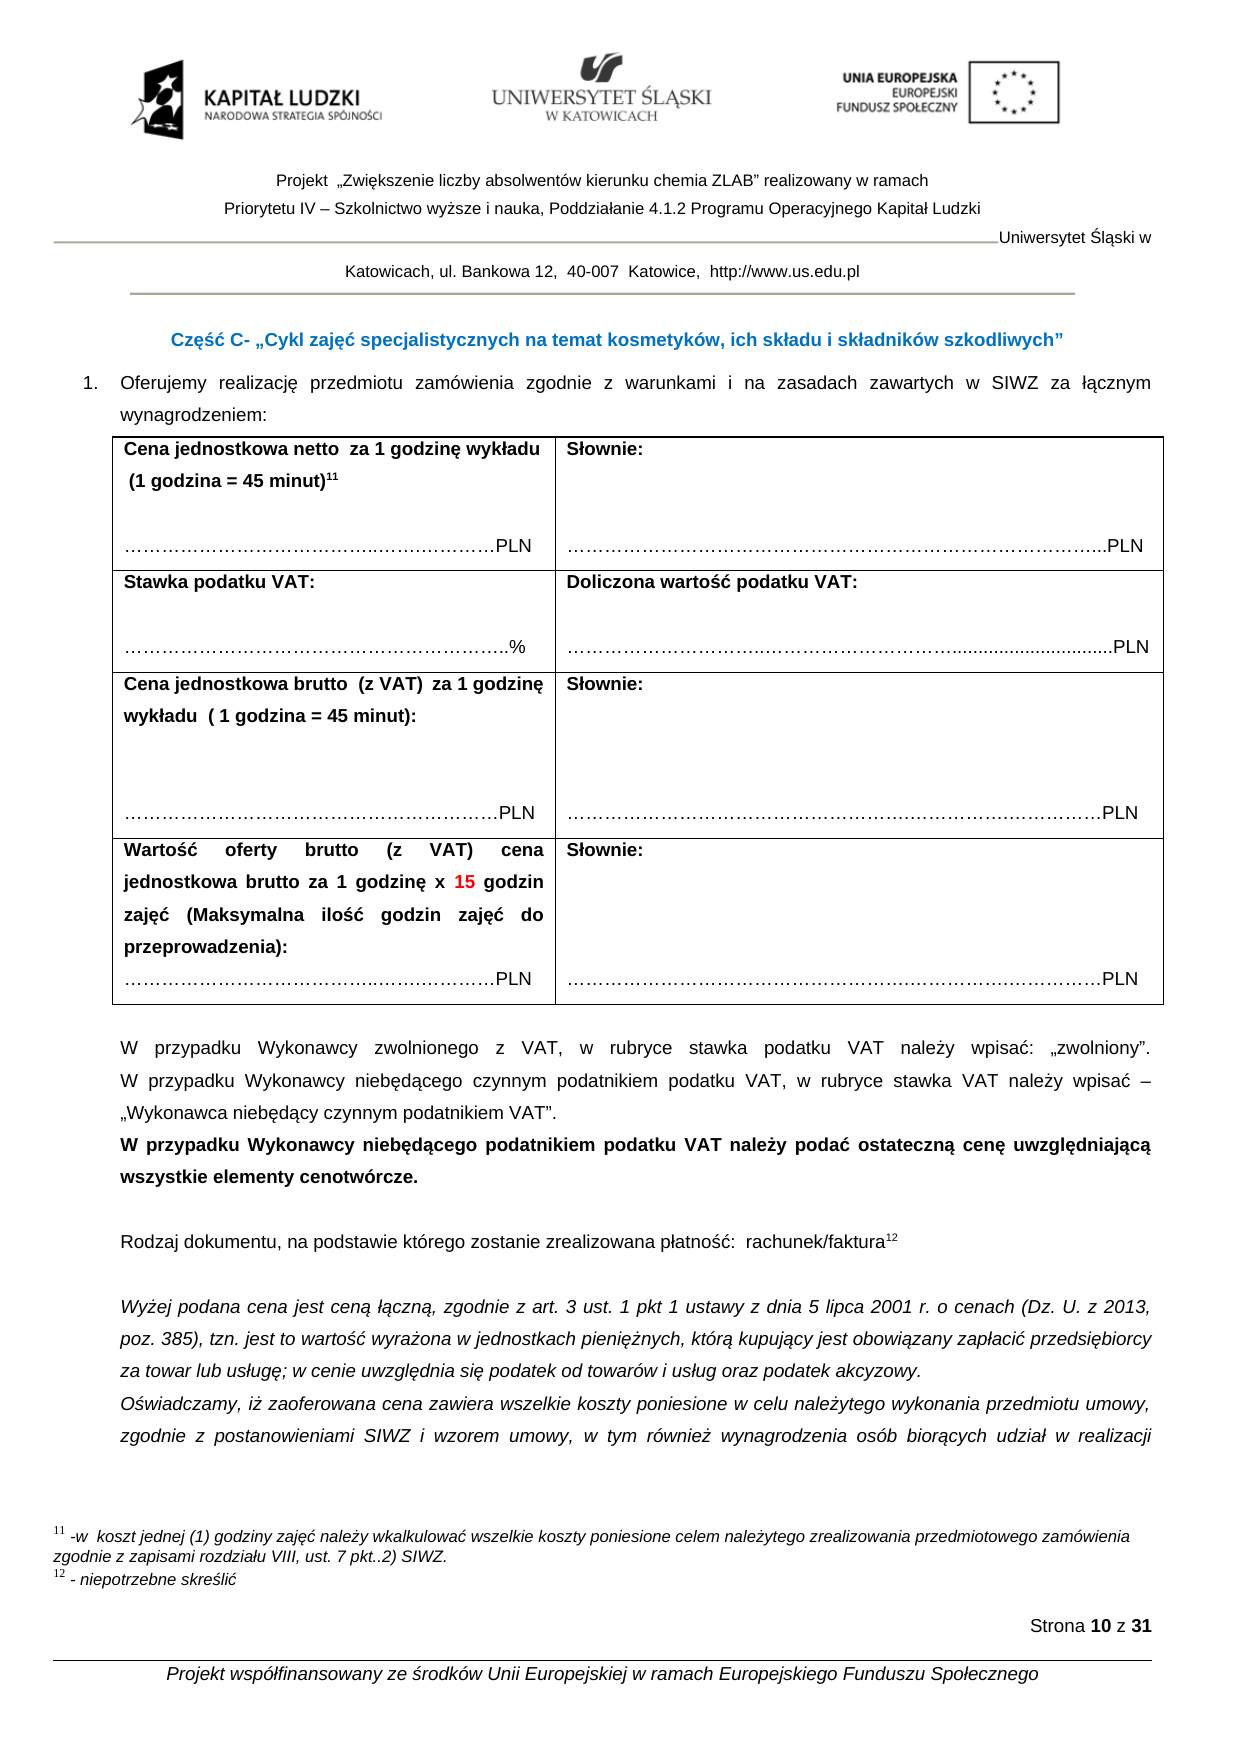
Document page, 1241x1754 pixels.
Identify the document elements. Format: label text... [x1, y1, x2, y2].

list Rodzaj dokumentu, na podstawie którego zostanie zrealizowana płatność: rachunek/faktura [120, 1231, 1152, 1252]
table_cell Doliczona wartość podatku VAT: …………………………..…………………………...............................PLN [556, 571, 1163, 672]
table_cell Cena jednostkowa brutto (z VAT) za 1 godzinę wykładu ( 1 godzina = 45 minut): ……………………………………………………PLN [113, 673, 555, 838]
table_cell Słownie: ……………………………………………….…………….……………PLN [556, 839, 1163, 1004]
text Część C- „Cykl zajęć specjalistycznych na temat kosmetyków, ich składu i składników szkodliwych” [83, 329, 1152, 350]
list Oferujemy realizację przedmiotu zamówienia zgodnie z warunkami i na zasadach zawartych w SIWZ za łącznym wynagrodzeniem: [83, 372, 1152, 426]
table_header Słownie: …………………………………………………………………………...PLN [556, 438, 1163, 570]
table_cell Wartość oferty brutto (z VAT) cena jednostkowa brutto za 1 godzinę x 15 godzin zajęć (Maksymalna ilość godzin zajęć do przeprowadzenia): …………………………………..…….…………PLN [113, 839, 555, 1004]
table_header Cena jednostkowa netto za 1 godzinę wykładu (1 godzina = 45 minut) …………………………………..…….…………PLN [113, 438, 555, 570]
picture [130, 44, 1075, 159]
list W przypadku Wykonawcy niebędącego podatnikiem podatku VAT należy podać ostateczną cenę uwzględniającą wszystkie elementy cenotwórcze. [120, 1134, 1152, 1188]
table_cell Stawka podatku VAT: ……………………………………………………..% [113, 571, 555, 672]
list Wyżej podana cena jest ceną łączną, zgodnie z art. 3 ust. 1 pkt 1 ustawy z dnia 5 lipca 2001 r. o cenach (Dz. U. z 2013, poz. 385), tzn. jest to wartość wyrażona w jednostkach pieniężnych, którą kupujący jest obowiązany zapłacić przedsiębiorcy za towar lub usługę; w cenie uwzględnia się podatek od towarów i usług oraz podatek akcyzowy. [120, 1295, 1152, 1382]
table_cell Słownie: ……………………………………………….…………….……………PLN [556, 673, 1163, 838]
list W przypadku Wykonawcy zwolnionego z VAT, w rubryce stawka podatku VAT należy wpisać: „zwolniony”. W przypadku Wykonawcy niebędącego czynnym podatnikiem podatku VAT, w rubryce stawka VAT należy wpisać – „Wykonawca niebędący czynnym podatnikiem VAT”. [120, 1037, 1152, 1123]
